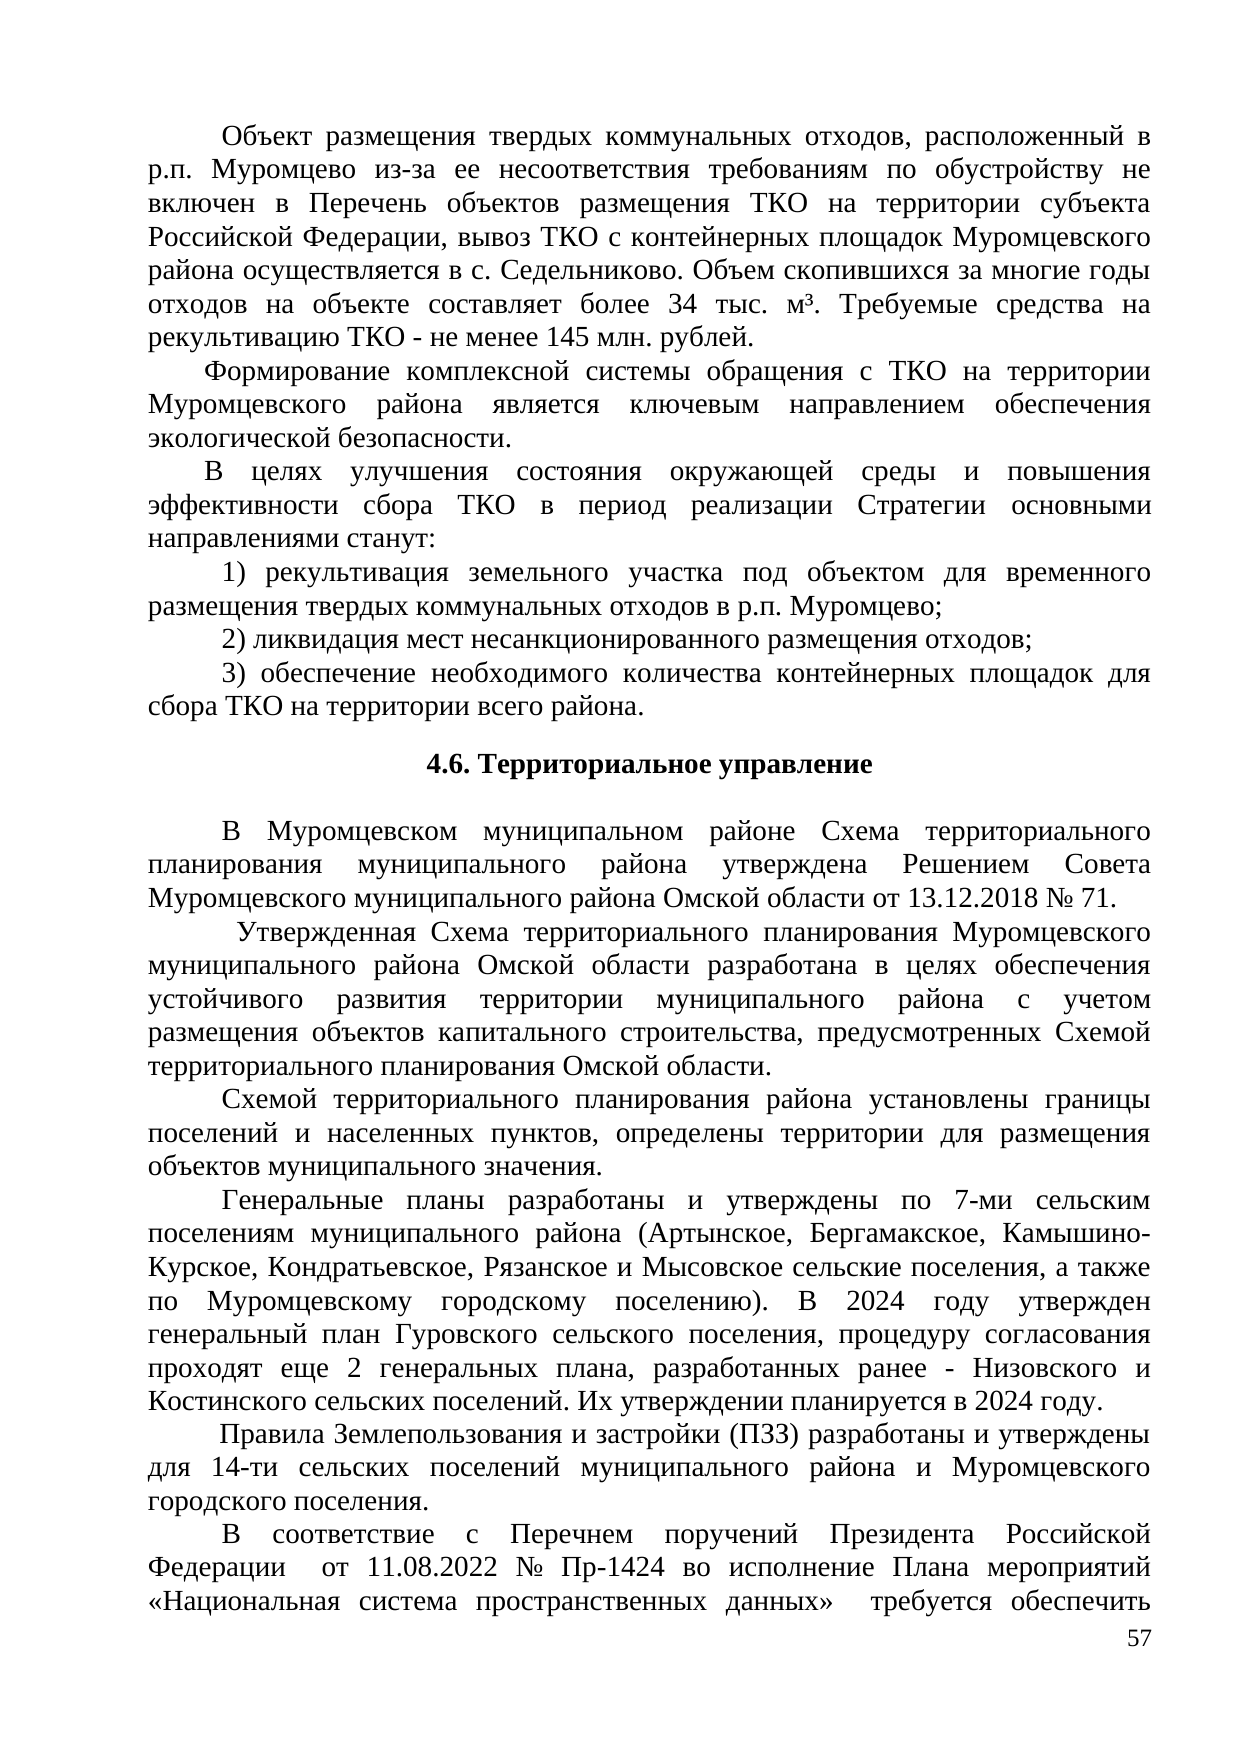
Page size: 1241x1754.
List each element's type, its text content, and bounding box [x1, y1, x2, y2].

text 1) рекультивация земельного участка под объектом для временного размещения твердых коммунальных отходов в р.п. Муромцево; [148, 554, 1152, 621]
text Утвержденная Схема территориального планирования Муромцевского муниципального района Омской области разработана в целях обеспечения устойчивого развития территории муниципального района с учетом размещения объектов капитального строительства, предусмотренных Схемой территориального планирования Омской области. [148, 914, 1152, 1081]
text Схемой территориального планирования района установлены границы поселений и населенных пунктов, определены территории для размещения объектов муниципального значения. [148, 1081, 1152, 1182]
text В целях улучшения состояния окружающей среды и повышения эффективности сбора ТКО в период реализации Стратегии основными направлениями станут: [148, 453, 1152, 554]
text Генеральные планы разработаны и утверждены по 7-ми сельским поселениям муниципального района (Артынское, Бергамакское, Камышино-Курское, Кондратьевское, Рязанское и Мысовское сельские поселения, а также по Муромцевскому городскому поселению). В 2024 году утвержден генеральный план Гуровского сельского поселения, процедуру согласования проходят еще 2 генеральных плана, разработанных ранее - Низовского и Костинского сельских поселений. Их утверждении планируется в 2024 году. [148, 1182, 1152, 1417]
text Формирование комплексной системы обращения с ТКО на территории Муромцевского района является ключевым направлением обеспечения экологической безопасности. [148, 353, 1152, 453]
text 2) ликвидация мест несанкционированного размещения отходов; [148, 621, 1152, 655]
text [148, 1517, 1152, 1617]
text В Муромцевском муниципальном районе Схема территориального планирования муниципального района утверждена Решением Совета Муромцевского муниципального района Омской области от 13.12.2018 № 71. [148, 813, 1152, 914]
text 4.6. Территориальное управление [148, 746, 1152, 779]
text Правила Землепользования и застройки (ПЗЗ) разработаны и утверждены для 14-ти сельских поселений муниципального района и Муромцевского городского поселения. [148, 1417, 1152, 1517]
text Объект размещения твердых коммунальных отходов, расположенный в р.п. Муромцево из-за ее несоответствия требованиям по обустройству не включен в Перечень объектов размещения ТКО на территории субъекта Российской Федерации, вывоз ТКО с контейнерных площадок Муромцевского района осуществляется в с. Седельниково. Объем скопившихся за многие годы отходов на объекте составляет более 34 тыс. м³. Требуемые средства на рекультивацию ТКО - не менее 145 млн. рублей. [148, 118, 1152, 353]
text 3) обеспечение необходимого количества контейнерных площадок для сбора ТКО на территории всего района. [148, 655, 1152, 722]
